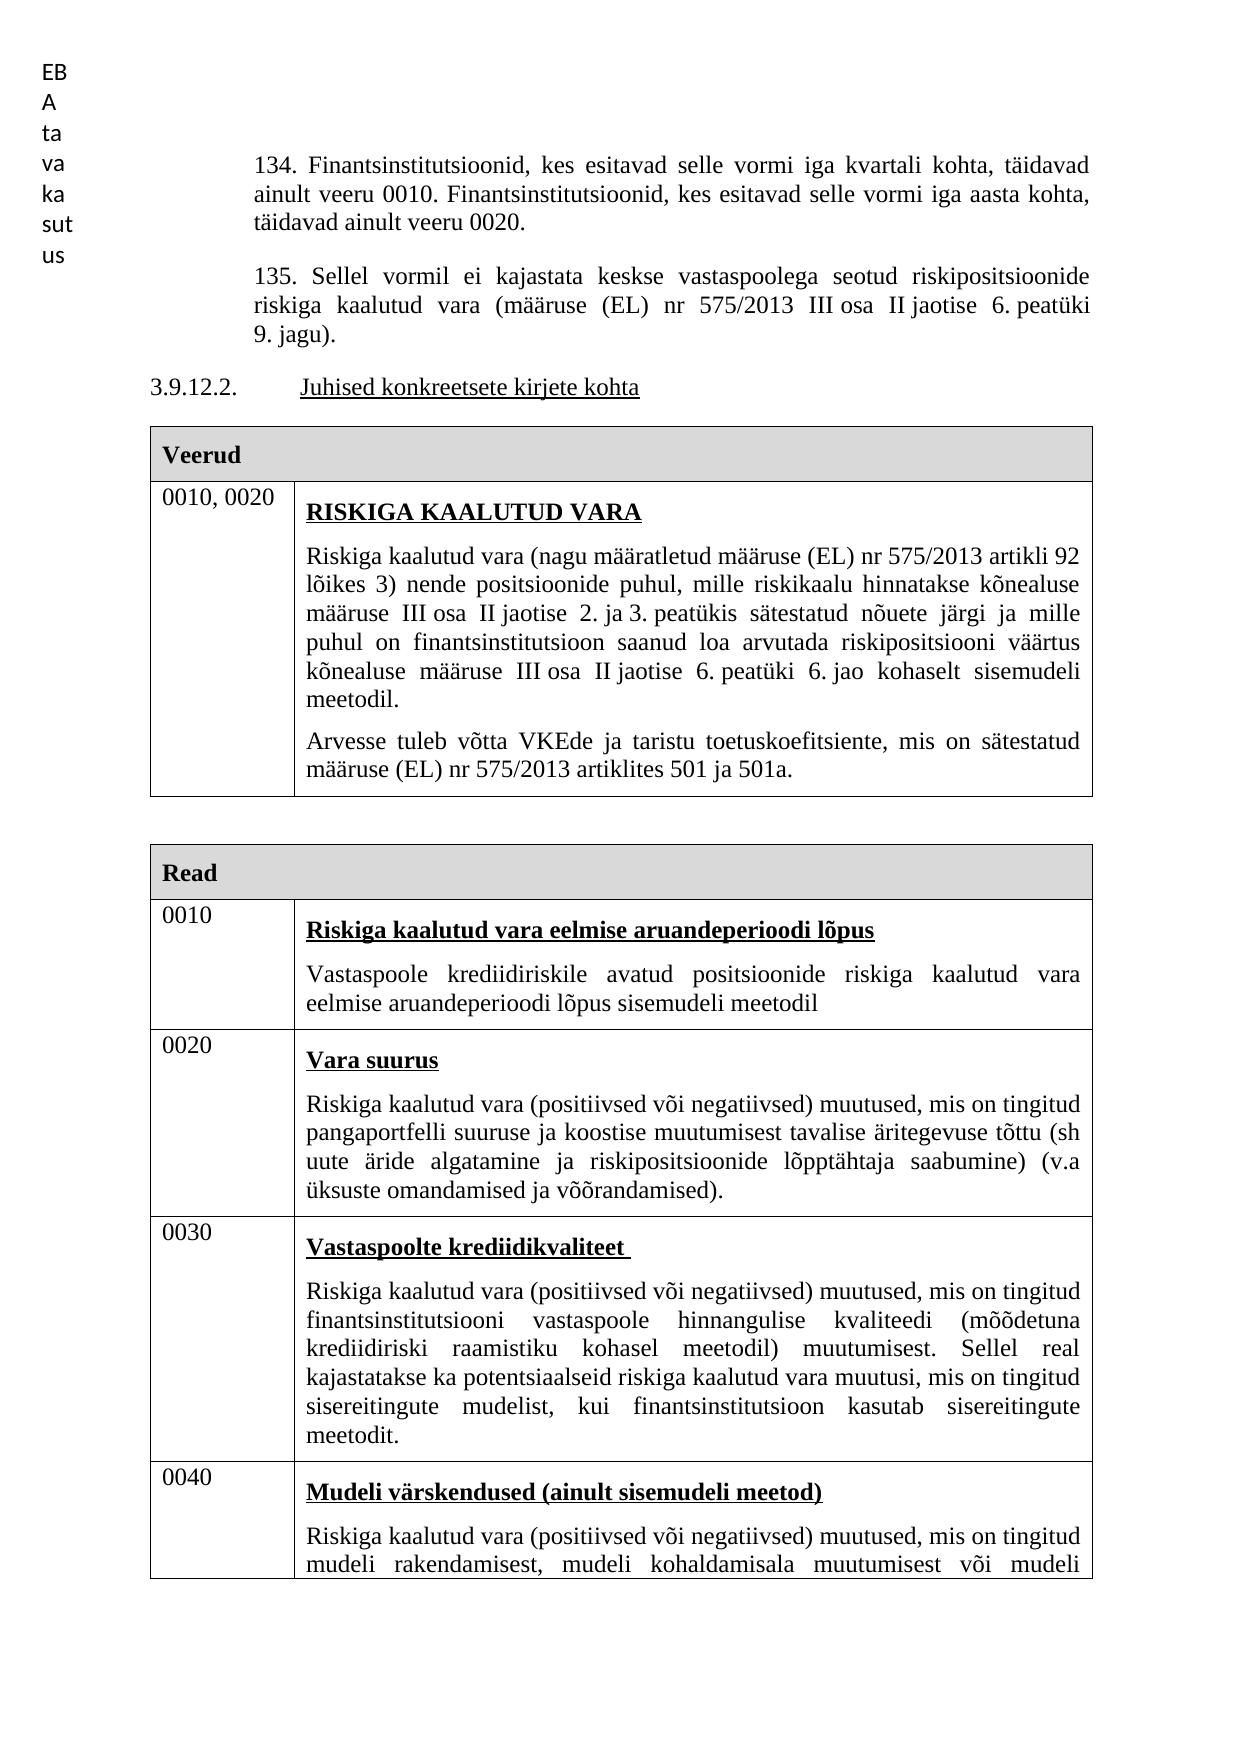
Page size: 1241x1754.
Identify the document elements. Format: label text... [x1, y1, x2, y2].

list Juhised konkreetsete kirjete kohta [150, 372, 1090, 401]
table_cell 0010, 0020 [151, 482, 294, 796]
table_header Veerud [151, 427, 1092, 481]
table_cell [295, 1462, 1092, 1578]
table_cell 0010 [151, 900, 294, 1029]
table_cell Riskiga kaalutud vara eelmise aruandeperioodi lõpus Vastaspoole krediidiriskile avatud positsioonide riskiga kaalutud vara eelmise aruandeperioodi lõpus sisemudeli meetodil [295, 900, 1092, 1029]
table_cell 0030 [151, 1217, 294, 1461]
table_cell 0040 [151, 1462, 294, 1578]
table_cell Vastaspoolte krediidikvaliteet Riskiga kaalutud vara (positiivsed või negatiivsed) muutused, mis on tingitud finantsinstitutsiooni vastaspoole hinnangulise kvaliteedi (mõõdetuna krediidiriski raamistiku kohasel meetodil) muutumisest. Sellel real kajastatakse ka potentsiaalseid riskiga kaalutud vara muutusi, mis on tingitud sisereitingute mudelist, kui finantsinstitutsioon kasutab sisereitingute meetodit. [295, 1217, 1092, 1461]
table_cell RISKIGA KAALUTUD VARA Riskiga kaalutud vara (nagu määratletud määruse (EL) nr 575/2013 artikli 92 lõikes 3) nende positsioonide puhul, mille riskikaalu hinnatakse kõnealuse määruse III osa II jaotise 2. ja 3. peatükis sätestatud nõuete järgi ja mille puhul on finantsinstitutsioon saanud loa arvutada riskipositsiooni väärtus kõnealuse määruse III osa II jaotise 6. peatüki 6. jao kohaselt sisemudeli meetodil. Arvesse tuleb võtta VKEde ja taristu toetuskoefitsiente, mis on sätestatud määruse (EL) nr 575/2013 artiklites 501 ja 501a. [295, 482, 1092, 796]
table_cell 0020 [151, 1030, 294, 1216]
table_header Read [151, 845, 1092, 899]
table_cell Vara suurus Riskiga kaalutud vara (positiivsed või negatiivsed) muutused, mis on tingitud pangaportfelli suuruse ja koostise muutumisest tavalise äritegevuse tõttu (sh uute äride algatamine ja riskipositsioonide lõpptähtaja saabumine) (v.a üksuste omandamised ja võõrandamised). [295, 1030, 1092, 1216]
